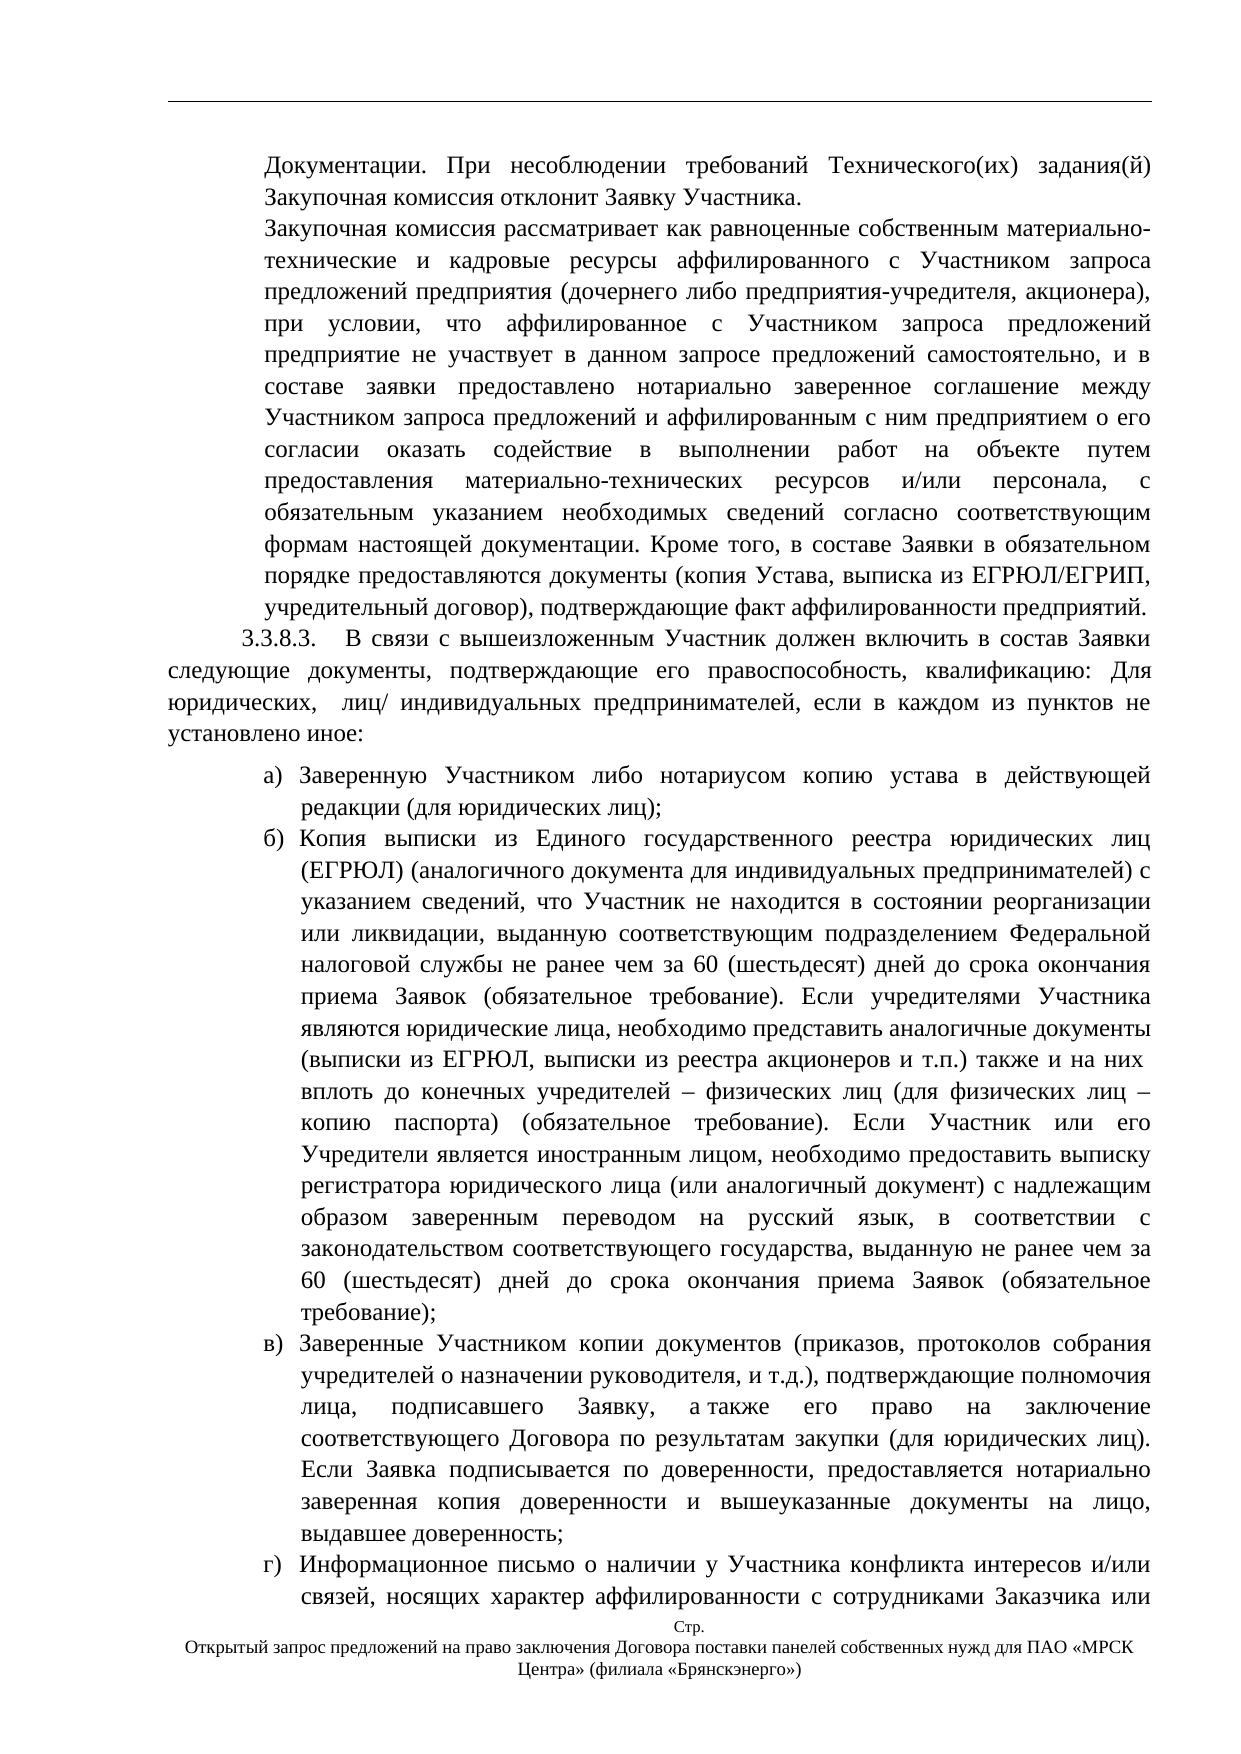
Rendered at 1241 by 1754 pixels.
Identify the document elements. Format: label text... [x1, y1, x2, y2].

text Закупочная комиссия рассматривает как равноценные собственным материально-технические и кадровые ресурсы аффилированного с Участником запроса предложений предприятия (дочернего либо предприятия-учредителя, акционера), при условии, что аффилированное с Участником запроса предложений предприятие не участвует в данном запросе предложений самостоятельно, и в составе заявки предоставлено нотариально заверенное соглашение между Участником запроса предложений и аффилированным с ним предприятием о его согласии оказать содействие в выполнении работ на объекте путем предоставления материально-технических ресурсов и/или персонала, с обязательным указанием необходимых сведений согласно соответствующим формам настоящей документации. Кроме того, в составе Заявки в обязательном порядке предоставляются документы (копия Устава, выписка из ЕГРЮЛ/ЕГРИП, учредительный договор), подтверждающие факт аффилированности предприятий. [264, 213, 1152, 621]
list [227, 150, 1152, 210]
list Заверенные Участником копии документов (приказов, протоколов собрания учредителей о назначении руководителя, и т.д.), подтверждающие полномочия лица, подписавшего Заявку, а также его право на заключение соответствующего Договора по результатам закупки (для юридических лиц). Если Заявка подписывается по доверенности, предоставляется нотариально заверенная копия доверенности и вышеуказанные документы на лицо, выдавшее доверенность; [263, 1328, 1152, 1546]
list В связи с вышеизложенным Участник должен включить в состав Заявки следующие документы, подтверждающие его правоспособность, квалификацию: Для юридических, лиц/ индивидуальных предпринимателей, если в каждом из пунктов не установлено иное: [168, 623, 1152, 747]
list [263, 1549, 1152, 1609]
list Заверенную Участником либо нотариусом копию устава в действующей редакции (для юридических лиц); [263, 760, 1152, 820]
list Копия выписки из Единого государственного реестра юридических лиц (ЕГРЮЛ) (аналогичного документа для индивидуальных предпринимателей) с указанием сведений, что Участник не находится в состоянии реорганизации или ликвидации, выданную соответствующим подразделением Федеральной налоговой службы не ранее чем за 60 (шестьдесят) дней до срока окончания приема Заявок (обязательное требование). Если учредителями Участника являются юридические лица, необходимо представить аналогичные документы (выписки из ЕГРЮЛ, выписки из реестра акционеров и т.п.) также и на них вплоть до конечных учредителей – физических лиц (для физических лиц – копию паспорта) (обязательное требование). Если Участник или его Учредители является иностранным лицом, необходимо предоставить выписку регистратора юридического лица (или аналогичный документ) с надлежащим образом заверенным переводом на русский язык, в соответствии с законодательством соответствующего государства, выданную не ранее чем за 60 (шестьдесят) дней до срока окончания приема Заявок (обязательное требование); [263, 823, 1152, 1325]
